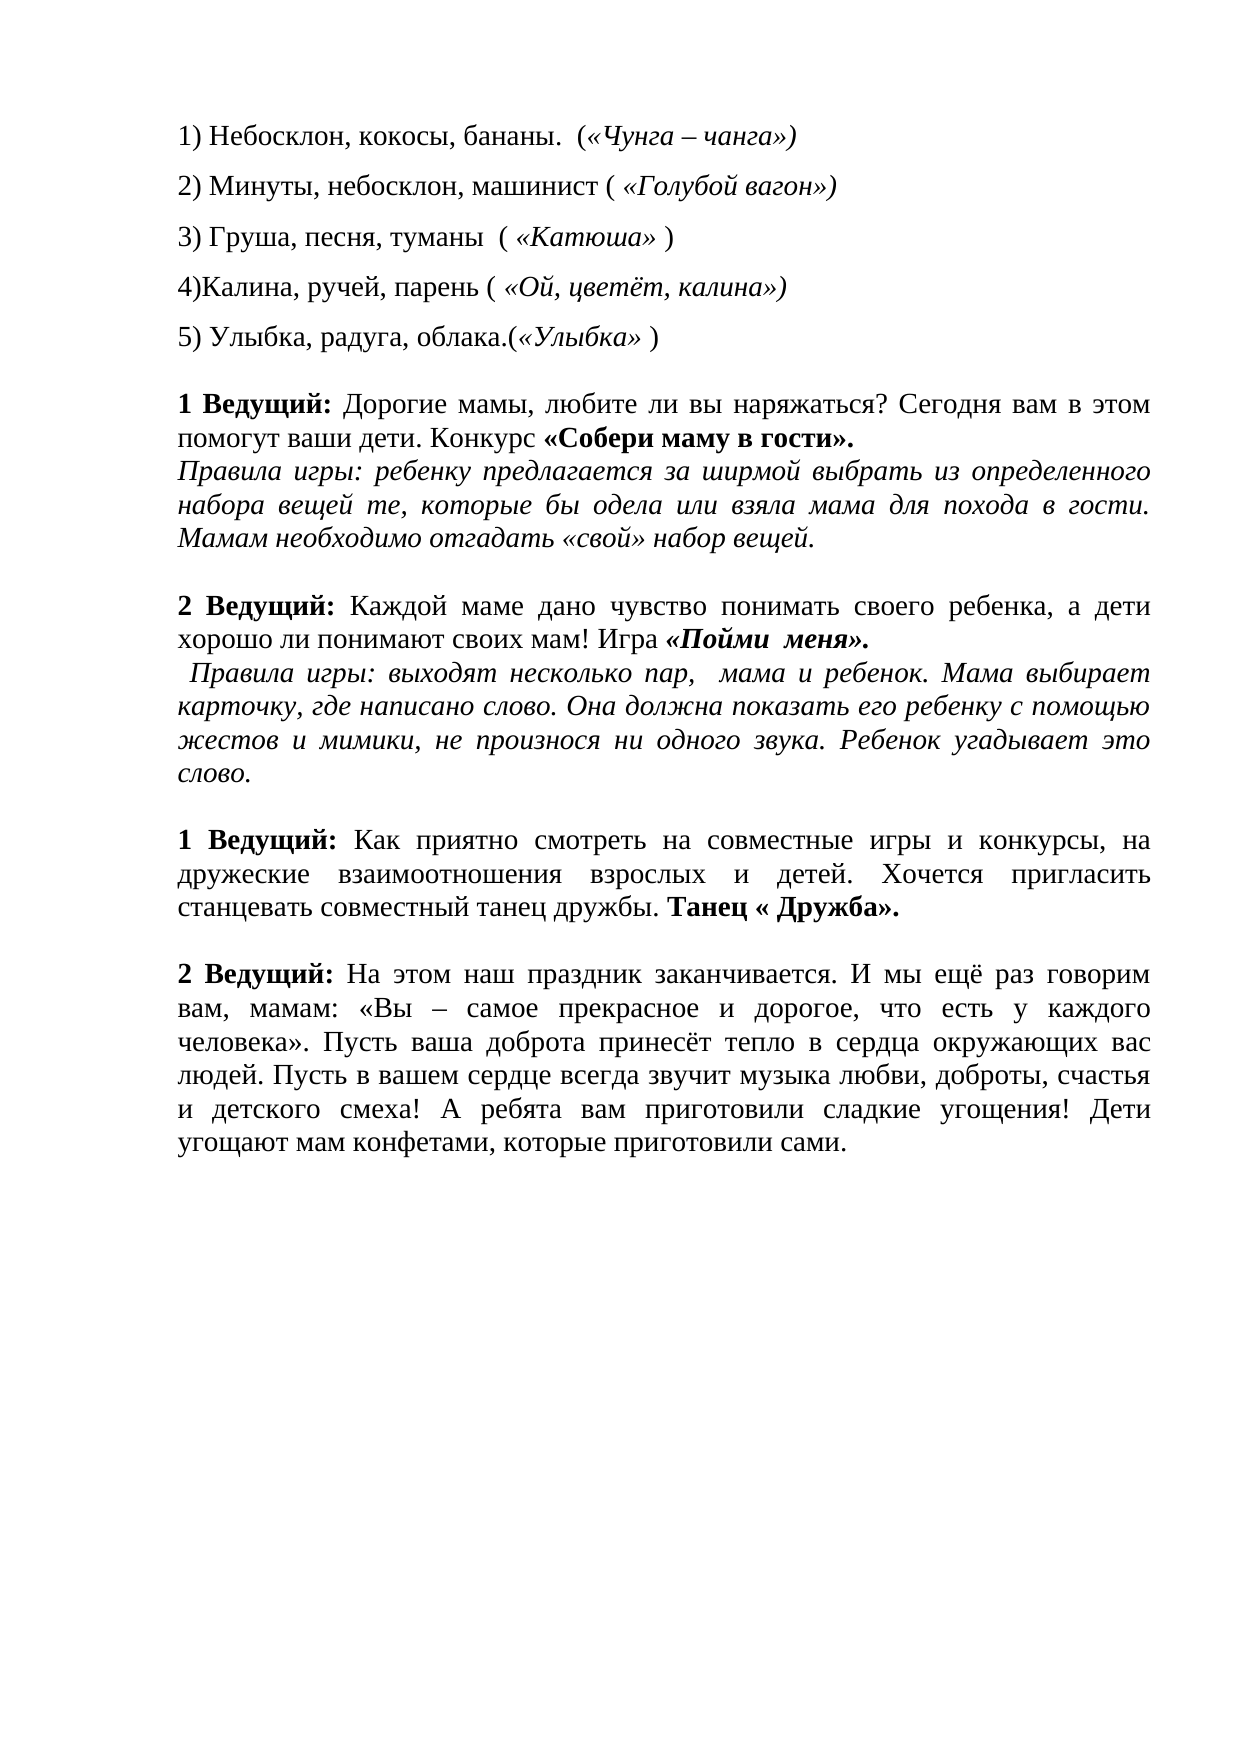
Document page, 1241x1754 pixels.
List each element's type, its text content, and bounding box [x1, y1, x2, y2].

text 1) Небосклон, кокосы, бананы. («Чунга – чанга») 2) Минуты, небосклон, машинист ( «Голубой вагон») 3) Груша, песня, туманы ( «Катюша» ) 4)Калина, ручей, парень ( «Ой, цветёт, калина») [177, 118, 1152, 303]
text 1 Ведущий: Как приятно смотреть на совместные игры и конкурсы, на дружеские взаимоотношения взрослых и детей. Хочется пригласить станцевать совместный танец дружбы. Танец « Дружба». [177, 822, 1152, 923]
text 5) Улыбка, радуга, облака.(«Улыбка» ) [177, 319, 1152, 353]
text 2 Ведущий: Каждой маме дано чувство понимать своего ребенка, а дети хорошо ли понимают своих мам! Игра «Пойми меня». [177, 588, 1152, 655]
text Правила игры: выходят несколько пар, мама и ребенок. Мама выбирает карточку, где написано слово. Она должна показать его ребенку с помощью жестов и мимики, не произнося ни одного звука. Ребенок угадывает это слово. [177, 655, 1152, 789]
text 1 Ведущий: Дорогие мамы, любите ли вы наряжаться? Сегодня вам в этом помогут ваши дети. Конкурс «Собери маму в гости». [177, 386, 1152, 453]
text Правила игры: ребенку предлагается за ширмой выбрать из определенного набора вещей те, которые бы одела или взяла мама для похода в гости. Мамам необходимо отгадать «свой» набор вещей. [177, 453, 1152, 554]
text 2 Ведущий: На этом наш праздник заканчивается. И мы ещё раз говорим вам, мамам: «Вы – самое прекрасное и дорогое, что есть у каждого человека». Пусть ваша доброта принесёт тепло в сердца окружающих вас людей. Пусть в вашем сердце всегда звучит музыка любви, доброты, счастья и детского смеха! А ребята вам приготовили сладкие угощения! Дети угощают мам конфетами, которые приготовили сами. [177, 957, 1152, 1158]
